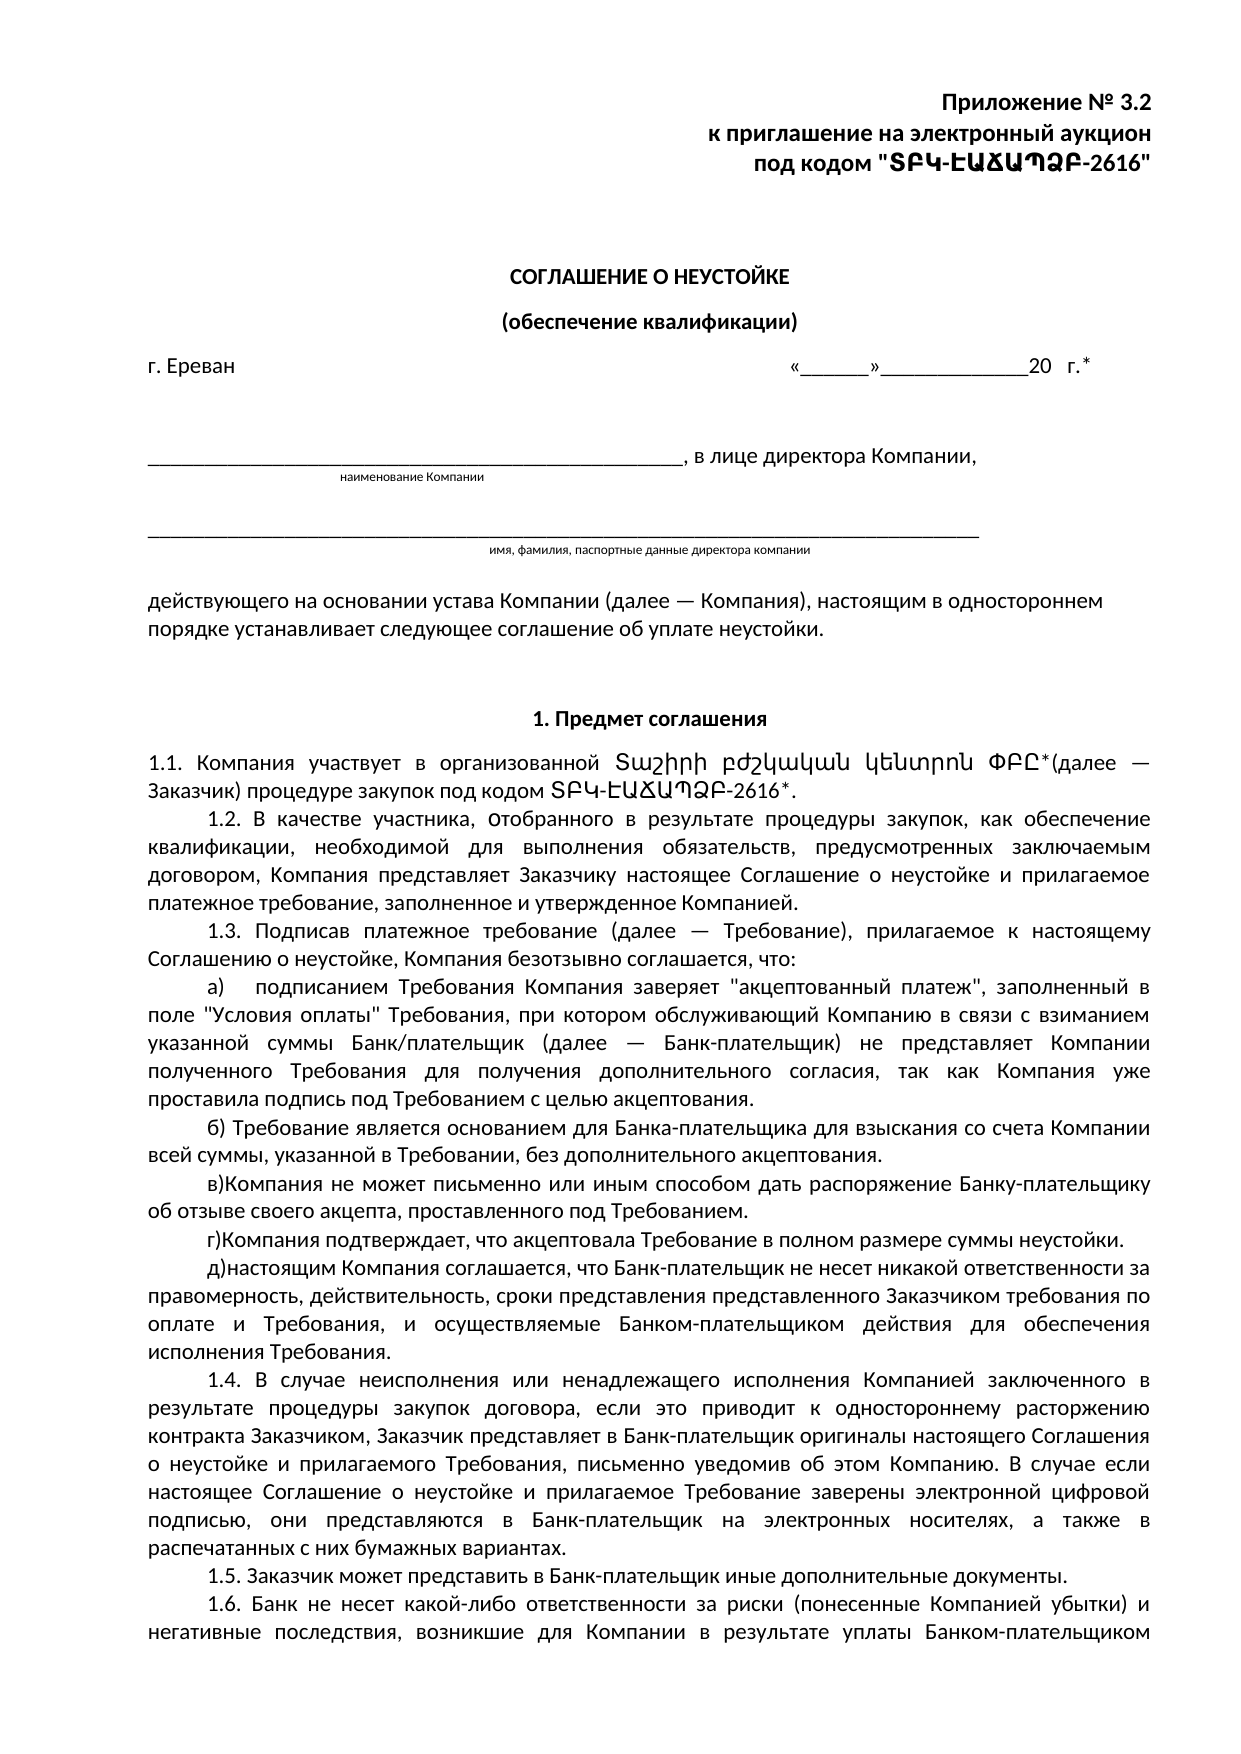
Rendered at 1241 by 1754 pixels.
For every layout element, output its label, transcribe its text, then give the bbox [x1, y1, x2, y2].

text действующего на основании устава Компании (далее — Компания), настоящим в одностороннем [148, 586, 1152, 614]
text 1.3. Подписав платежное требование (далее — Требование), прилагаемое к настоящему Соглашению о неустойке, Компания безотзывно соглашается, что: [148, 916, 1152, 972]
text 1.5. Заказчик может представить в Банк-плательщик иные дополнительные документы. [148, 1561, 1152, 1589]
text 1.4. В случае неисполнения или ненадлежащего исполнения Компанией заключенного в результате процедуры закупок договора, если это приводит к одностороннему расторжению контракта Заказчиком, Заказчик представляет в Банк-плательщик оригиналы настоящего Соглашения о неустойке и прилагаемого Требования, письменно уведомив об этом Компанию. В случае если настоящее Соглашение о неустойке и прилагаемое Требование заверены электронной цифровой подписью, они представляются в Банк-плательщик на электронных носителях, а также в распечатанных с них бумажных вариантах. [148, 1365, 1152, 1561]
text СОГЛАШЕНИЕ О НЕУСТОЙКЕ [148, 262, 1152, 290]
text имя, фамилия, паспортные данные директора компании [148, 542, 1152, 569]
text к приглашение на электронный аукцион [177, 117, 1152, 147]
text _______________________________________________, в лице директора Компании, [148, 441, 1152, 469]
text Приложение № 3.2 [148, 86, 1152, 117]
text 1.1. Компания участвует в организованной Տաշիրի բժշկական կենտրոն ՓԲԸ*(далее — Заказчик) процедуре закупок под кодом ՏԲԿ-ԷԱՃԱՊՁԲ-2616*. [148, 748, 1152, 804]
text 1.2. В качестве участника, օтобранного в результате процедуры закупок, как обеспечение квалификации, необходимой для выполнения обязательств, предусмотренных заключаемым договором, Kомпания представляет Заказчику настоящее Соглашение о неустойке и прилагаемое платежное требование, заполненное и утвержденное Компанией. [148, 804, 1152, 916]
text порядке устанавливает следующее соглашение об уплате неустойки. [148, 614, 1152, 642]
text под кодом "ՏԲԿ-ԷԱՃԱՊՁԲ-2616" [177, 147, 1152, 178]
text д)настоящим Компания соглашается, что Банк-плательщик не несет никакой ответственности за правомерность, действительность, сроки представления представленного Заказчиком требования по оплате и Требования, и осуществляемые Банком-плательщиком действия для обеспечения исполнения Требования. [148, 1253, 1152, 1365]
text г)Компания подтверждает, что акцептовала Требование в полном размере суммы неустойки. [148, 1225, 1152, 1253]
text в)Компания не может письменно или иным способом дать распоряжение Банку-плательщику об отзыве своего акцепта, проставленного под Требованием. [148, 1169, 1152, 1225]
text наименование Компании [340, 469, 1152, 497]
text _________________________________________________________________________ [148, 513, 1152, 542]
table_header г. Ереван [136, 351, 635, 396]
table_header «______»_____________20 г.* [635, 351, 1104, 396]
text б) Требование является основанием для Банка-плательщика для взыскания со счета Компании всей суммы, указанной в Требовании, без дополнительного акцептования. [148, 1113, 1152, 1169]
text 1. Предмет соглашения [148, 704, 1152, 732]
text а) подписанием Требования Компания заверяет "акцептованный платеж", заполненный в поле "Условия оплаты" Требования, при котором обслуживающий Компанию в связи с взиманием указанной суммы Банк/плательщик (далее — Банк-плательщик) не представляет Компании полученного Требования для получения дополнительного согласия, так как Компания уже проставила подпись под Требованием с целью акцептования. [148, 972, 1152, 1113]
text (обеспечение квалификации) [148, 307, 1152, 335]
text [148, 1589, 1152, 1645]
